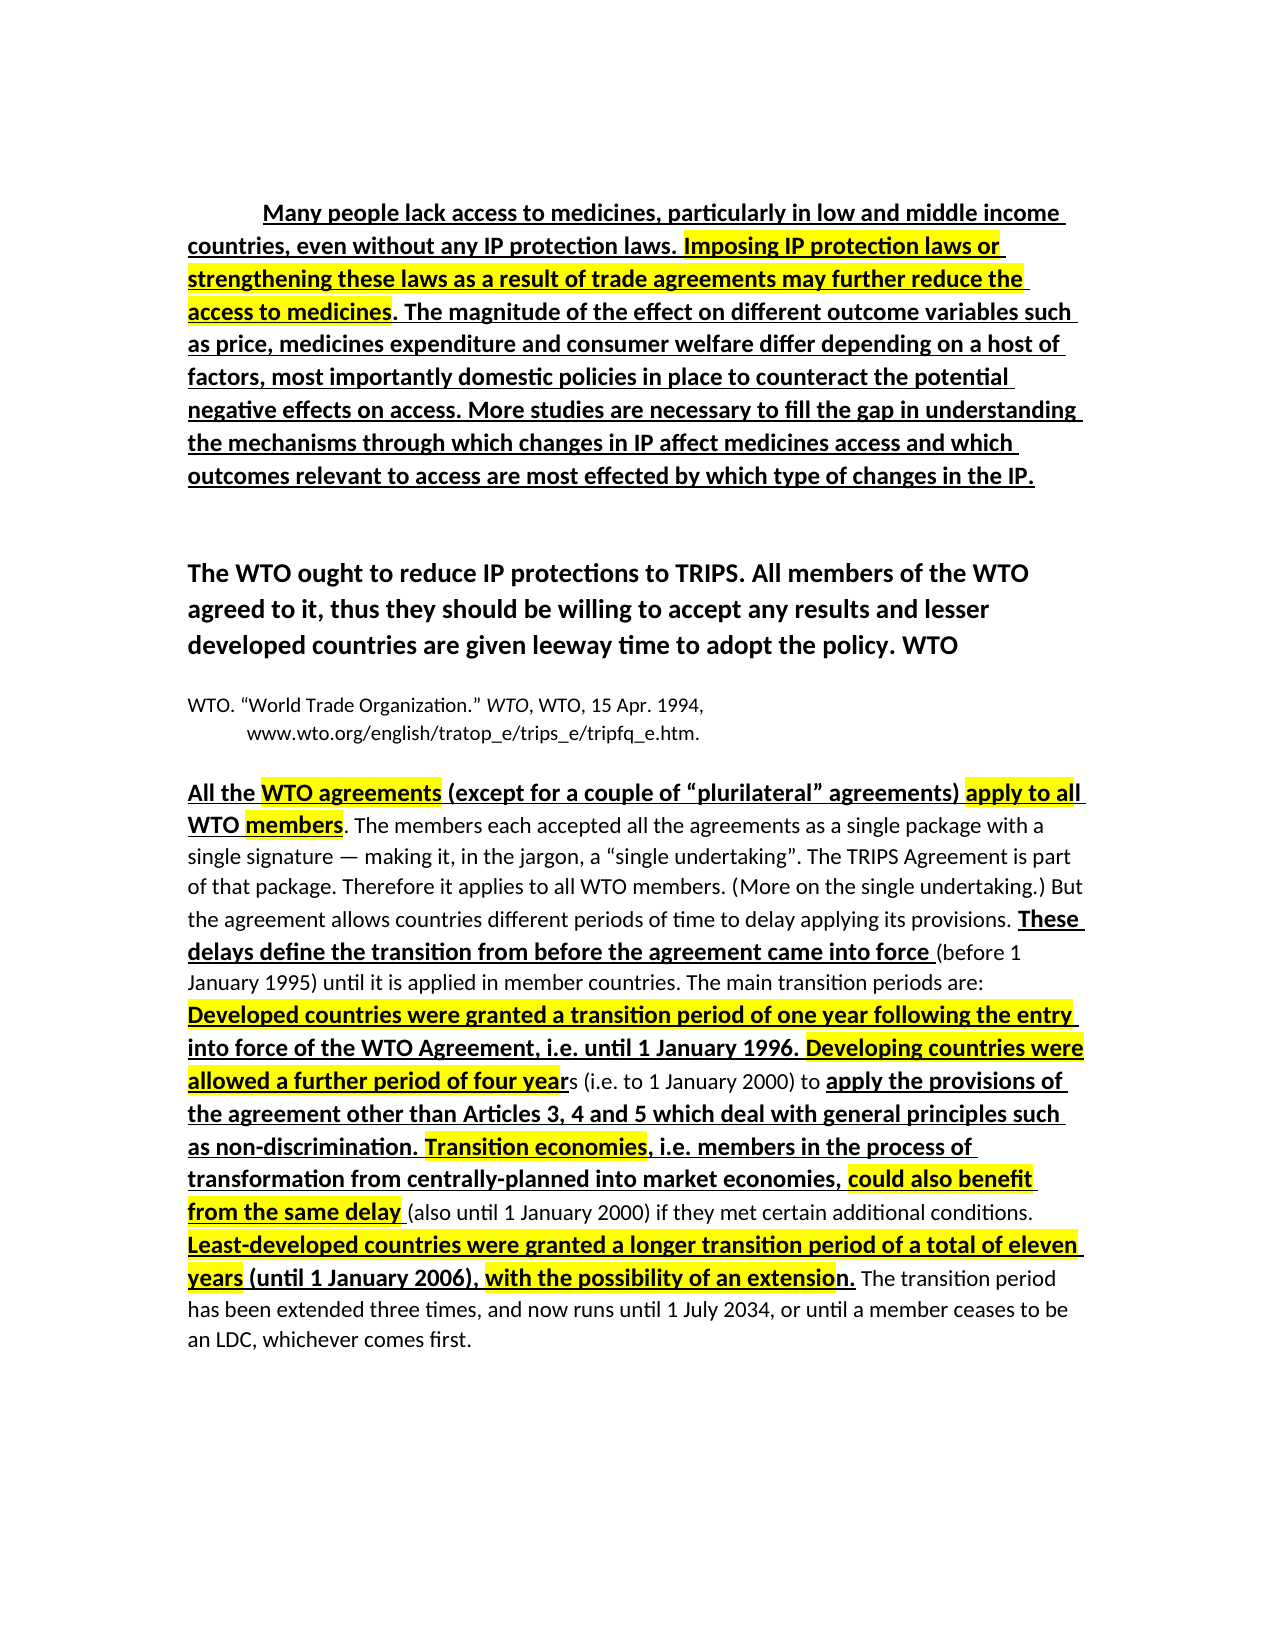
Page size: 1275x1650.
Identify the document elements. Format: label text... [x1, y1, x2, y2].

subtitle The WTO ought to reduce IP protections to TRIPS. All members of the WTO agreed to it, thus they should be willing to accept any results and lesser developed countries are given leeway time to adopt the policy. WTO [187, 557, 1087, 661]
text All the WTO agreements (except for a couple of “plurilateral” agreements) apply to all WTO members. The members each accepted all the agreements as a single package with a single signature — making it, in the jargon, a “single undertaking”. The TRIPS Agreement is part of that package. Therefore it applies to all WTO members. (More on the single undertaking.) But the agreement allows countries different periods of time to delay applying its provisions. These delays define the transition from before the agreement came into force (before 1 January 1995) until it is applied in member countries. The main transition periods are: Developed countries were granted a transition period of one year following the entry into force of the WTO Agreement, i.e. until 1 January 1996. Developing countries were allowed a further period of four years (i.e. to 1 January 2000) to apply the provisions of the agreement other than Articles 3, 4 and 5 which deal with general principles such as non-discrimination. Transition economies, i.e. members in the process of transformation from centrally-planned into market economies, could also benefit from the same delay (also until 1 January 2000) if they met certain additional conditions. Least-developed countries were granted a longer transition period of a total of eleven years (until 1 January 2006), with the possibility of an extension. The transition period has been extended three times, and now runs until 1 July 2034, or until a member ceases to be an LDC, whichever comes first. [187, 777, 1087, 1353]
text WTO. “World Trade Organization.” WTO, WTO, 15 Apr. 1994, www.wto.org/english/tratop_e/trips_e/tripfq_e.htm. [187, 693, 1087, 746]
text Many people lack access to medicines, particularly in low and middle income countries, even without any IP protection laws. Imposing IP protection laws or strengthening these laws as a result of trade agreements may further reduce the access to medicines. The magnitude of the effect on different outcome variables such as price, medicines expenditure and consumer welfare differ depending on a host of factors, most importantly domestic policies in place to counteract the potential negative effects on access. More studies are necessary to fill the gap in understanding the mechanisms through which changes in IP affect medicines access and which outcomes relevant to access are most effected by which type of changes in the IP. [187, 197, 1087, 491]
